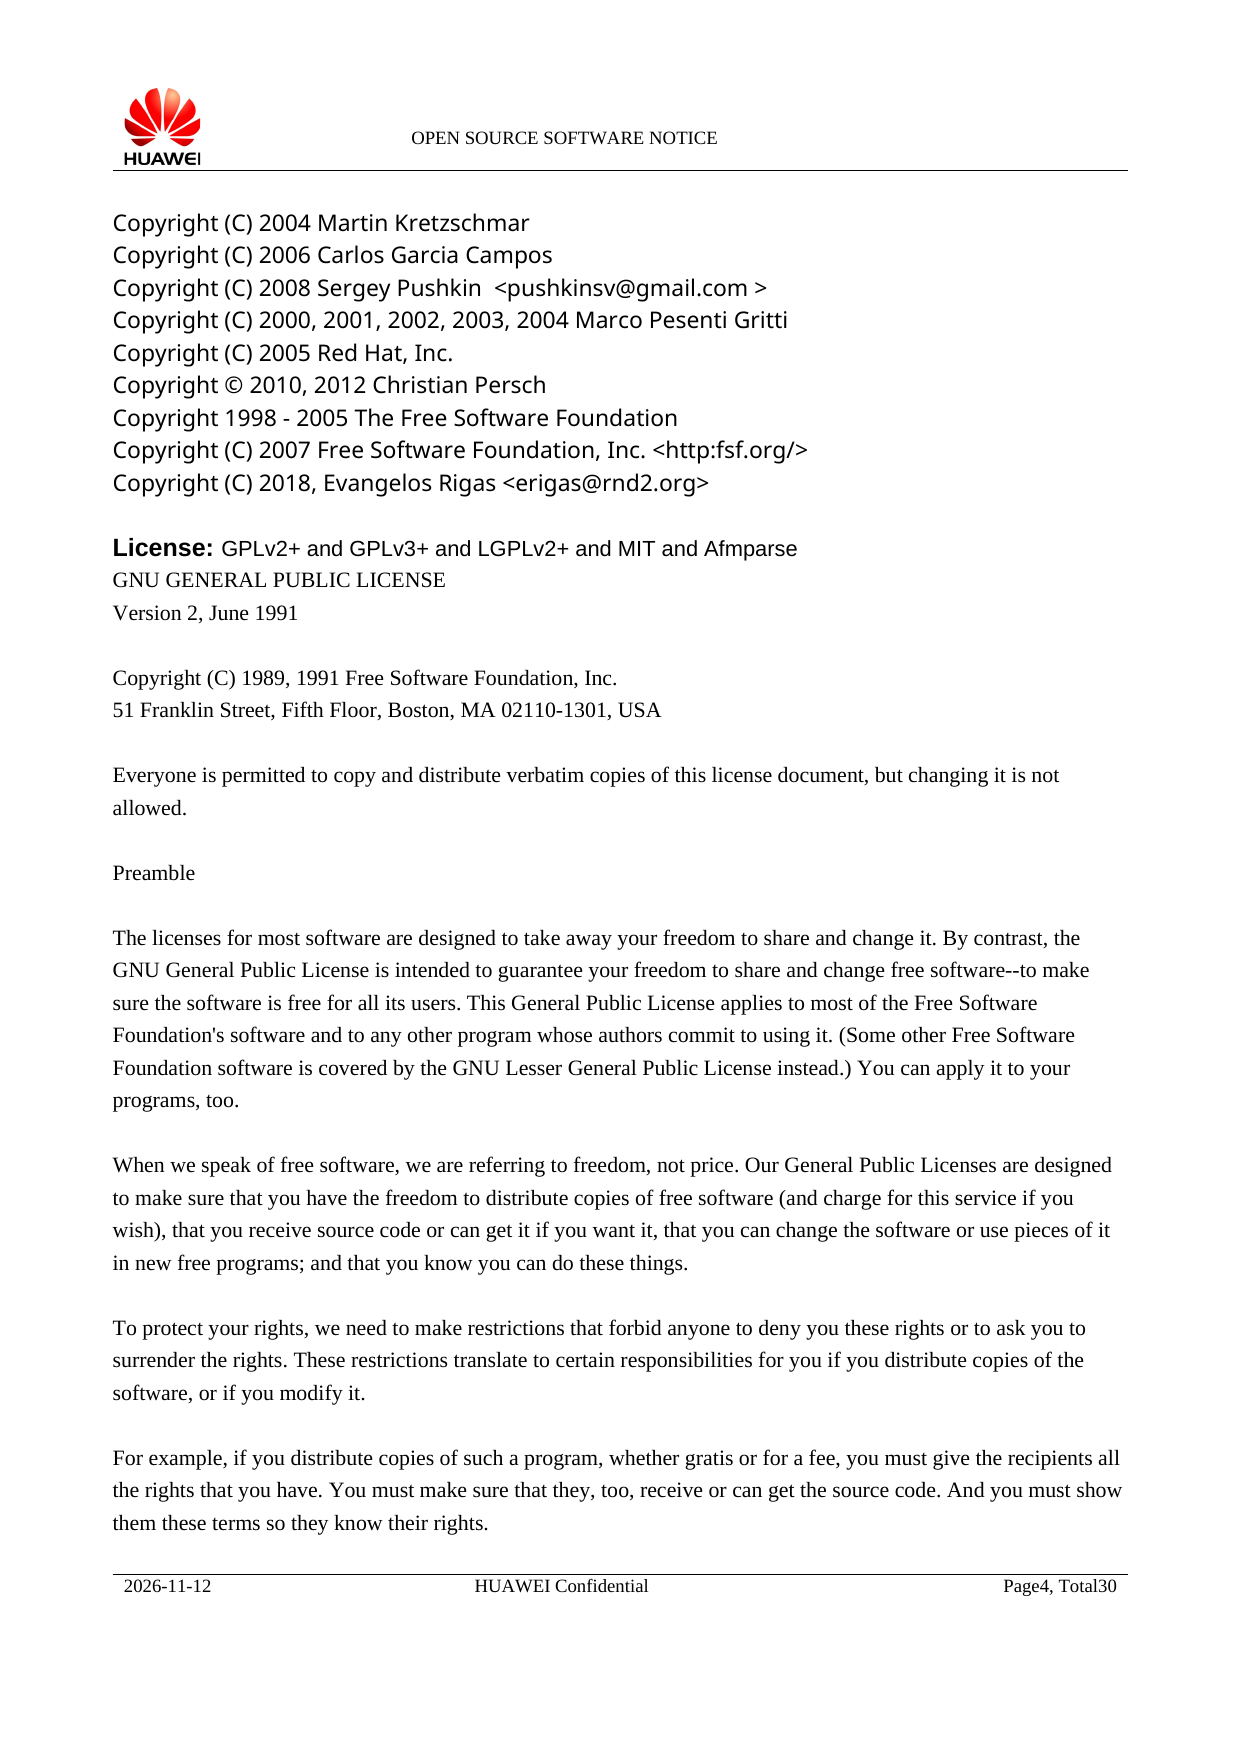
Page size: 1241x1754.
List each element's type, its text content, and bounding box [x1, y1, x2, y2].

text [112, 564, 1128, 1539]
text License: GPLv2+ and GPLv3+ and LGPLv2+ and MIT and Afmparse [112, 531, 1128, 564]
picture [124, 88, 201, 165]
